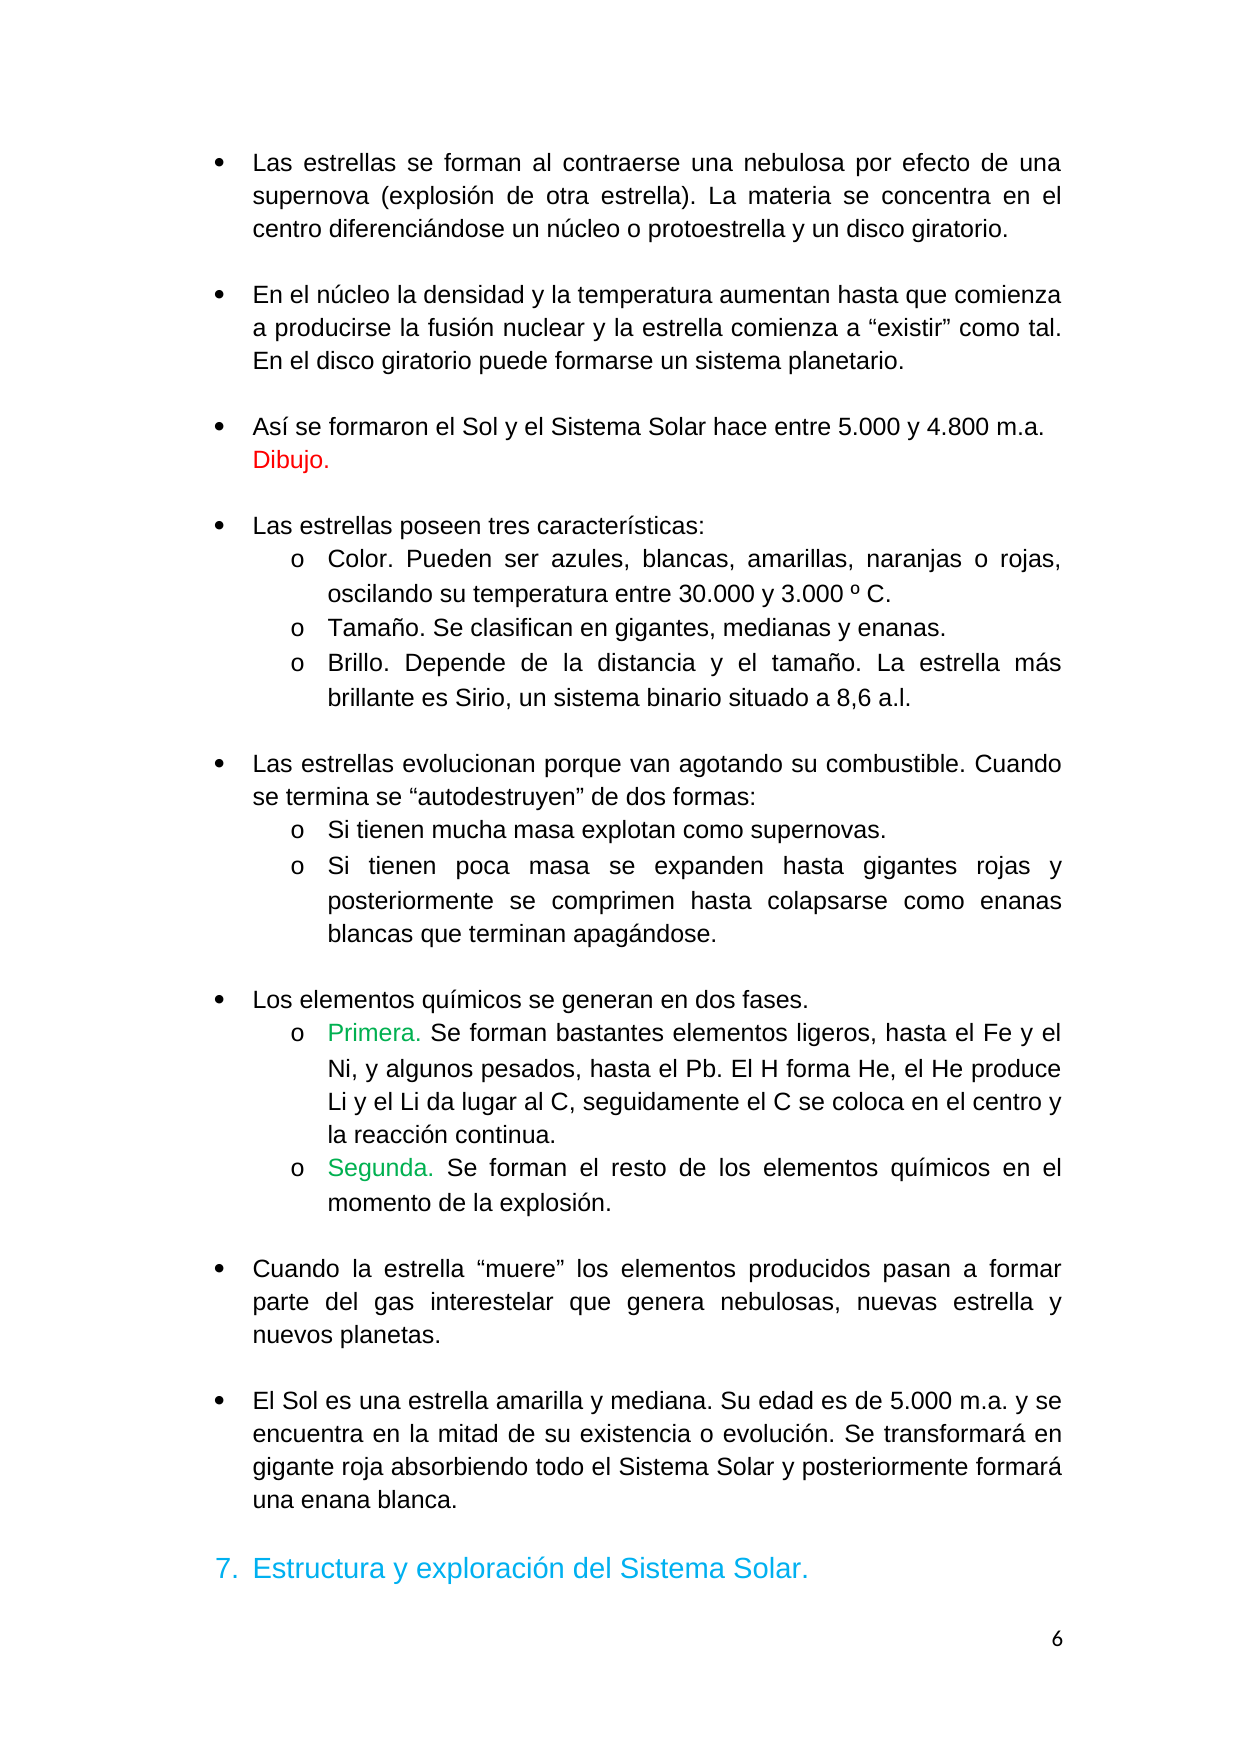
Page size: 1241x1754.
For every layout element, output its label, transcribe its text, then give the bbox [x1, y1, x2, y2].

list Así se formaron el Sol y el Sistema Solar hace entre 5.000 y 4.800 m.a. [215, 412, 1063, 441]
list Si tienen mucha masa explotan como supernovas. [290, 815, 1063, 846]
list En el núcleo la densidad y la temperatura aumentan hasta que comienza a producirse la fusión nuclear y la estrella comienza a “existir” como tal. En el disco giratorio puede formarse un sistema planetario. [215, 280, 1063, 375]
list Color. Pueden ser azules, blancas, amarillas, naranjas o rojas, oscilando su temperatura entre 30.000 y 3.000 º C. [290, 544, 1063, 608]
list Las estrellas poseen tres características: [215, 511, 1063, 540]
list Los elementos químicos se generan en dos fases. [215, 985, 1063, 1014]
list Si tienen poca masa se expanden hasta gigantes rojas y posteriormente se comprimen hasta colapsarse como enanas blancas que terminan apagándose. [290, 851, 1063, 948]
list Las estrellas se forman al contraerse una nebulosa por efecto de una supernova (explosión de otra estrella). La materia se concentra en el centro diferenciándose un núcleo o protoestrella y un disco giratorio. [215, 148, 1063, 242]
list Tamaño. Se clasifican en gigantes, medianas y enanas. [290, 612, 1063, 643]
list Estructura y exploración del Sistema Solar. [215, 1551, 1063, 1585]
list Las estrellas evolucionan porque van agotando su combustible. Cuando se termina se “autodestruyen” de dos formas: [215, 749, 1063, 811]
list Brillo. Depende de la distancia y el tamaño. La estrella más brillante es Sirio, un sistema binario situado a 8,6 a.l. [290, 648, 1063, 712]
list Segunda. Se forman el resto de los elementos químicos en el momento de la explosión. [290, 1153, 1063, 1217]
list Primera. Se forman bastantes elementos ligeros, hasta el Fe y el Ni, y algunos pesados, hasta el Pb. El H forma He, el He produce Li y el Li da lugar al C, seguidamente el C se coloca en el centro y la reacción continua. [290, 1018, 1063, 1148]
list Cuando la estrella “muere” los elementos producidos pasan a formar parte del gas interestelar que genera nebulosas, nuevas estrella y nuevos planetas. [215, 1254, 1063, 1349]
list Dibujo. [252, 445, 1063, 474]
list El Sol es una estrella amarilla y mediana. Su edad es de 5.000 m.a. y se encuentra en la mitad de su existencia o evolución. Se transformará en gigante roja absorbiendo todo el Sistema Solar y posteriormente formará una enana blanca. [215, 1386, 1063, 1514]
